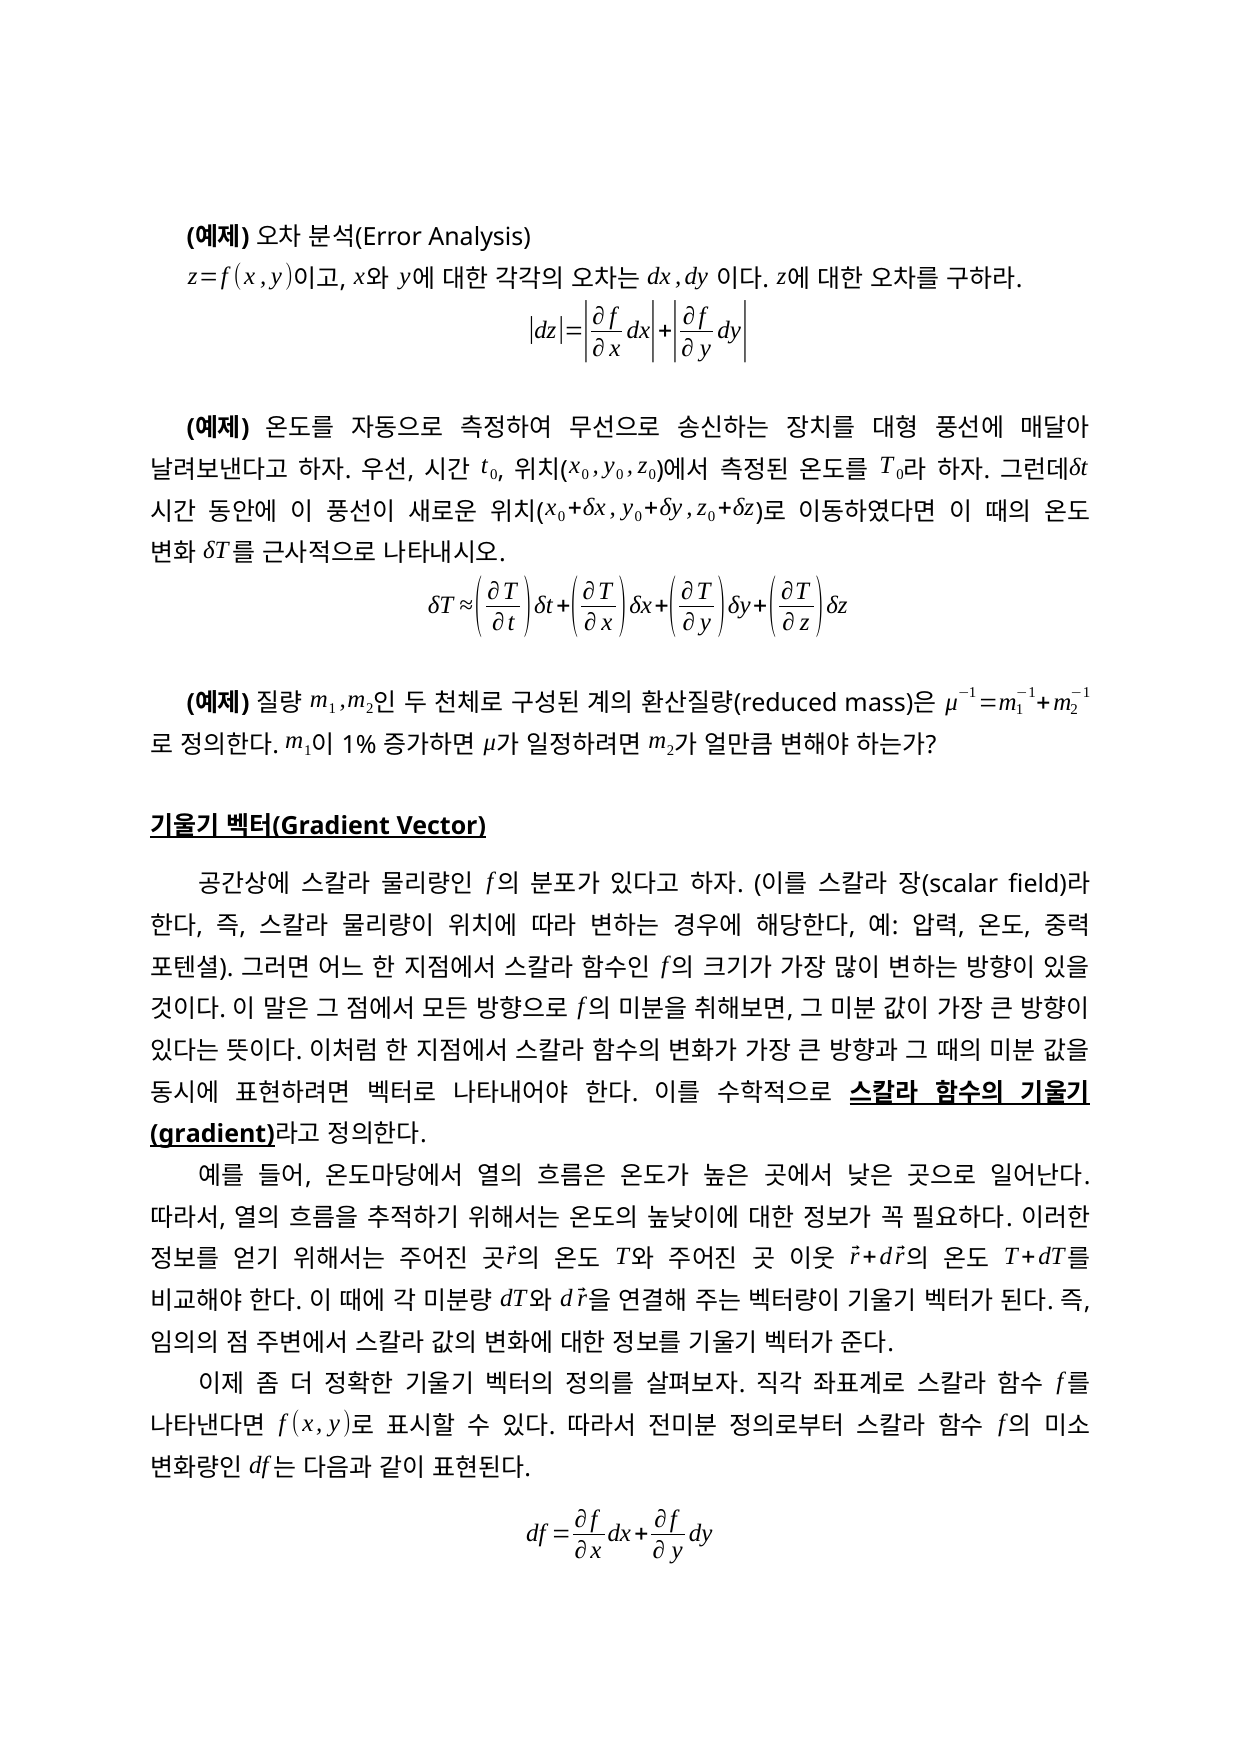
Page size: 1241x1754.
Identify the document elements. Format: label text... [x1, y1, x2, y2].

text 공간상에 스칼라 물리량인 의 분포가 있다고 하자. (이를 스칼라 장(scalar field)라 한다, 즉, 스칼라 물리량이 위치에 따라 변하는 경우에 해당한다, 예: 압력, 온도, 중력 포텐셜). 그러면 어느 한 지점에서 스칼라 함수인 의 크기가 가장 많이 변하는 방향이 있을 것이다. 이 말은 그 점에서 모든 방향으로 의 미분을 취해보면, 그 미분 값이 가장 큰 방향이 있다는 뜻이다. 이처럼 한 지점에서 스칼라 함수의 변화가 가장 큰 방향과 그 때의 미분 값을 동시에 표현하려면 벡터로 나타내어야 한다. 이를 수학적으로 스칼라 함수의 기울기(gradient)라고 정의한다. [150, 864, 1090, 1150]
text 이고, 와 에 대한 각각의 오차는 이다. 에 대한 오차를 구하라. [150, 258, 1090, 294]
text 예를 들어, 온도마당에서 열의 흐름은 온도가 높은 곳에서 낮은 곳으로 일어난다. 따라서, 열의 흐름을 추적하기 위해서는 온도의 높낮이에 대한 정보가 꼭 필요하다. 이러한 정보를 얻기 위해서는 주어진 곳의 온도 와 주어진 곳 이웃 의 온도 를 비교해야 한다. 이 때에 각 미분량 와 을 연결해 주는 벡터량이 기울기 벡터가 된다. 즉, 임의의 점 주변에서 스칼라 값의 변화에 대한 정보를 기울기 벡터가 준다. [150, 1155, 1090, 1358]
text 이제 좀 더 정확한 기울기 벡터의 정의를 살펴보자. 직각 좌표계로 스칼라 함수 를 나타낸다면 로 표시할 수 있다. 따라서 전미분 정의로부터 스칼라 함수 의 미소 변화량인 는 다음과 같이 표현된다. [150, 1364, 1090, 1483]
text (예제) 오차 분석(Error Analysis) [150, 216, 1090, 253]
text 기울기 벡터(Gradient Vector) [150, 805, 1090, 842]
text (예제) 질량 인 두 천체로 구성된 계의 환산질량(reduced mass)은 로 정의한다. 이 1% 증가하면 가 일정하려면 가 얼만큼 변해야 하는가? [150, 683, 1090, 761]
text (예제) 온도를 자동으로 측정하여 무선으로 송신하는 장치를 대형 풍선에 매달아 날려보낸다고 하자. 우선, 시간 , 위치()에서 측정된 온도를 라 하자. 그런데시간 동안에 이 풍선이 새로운 위치()로 이동하였다면 이 때의 온도 변화 를 근사적으로 나타내시오. [150, 408, 1090, 569]
